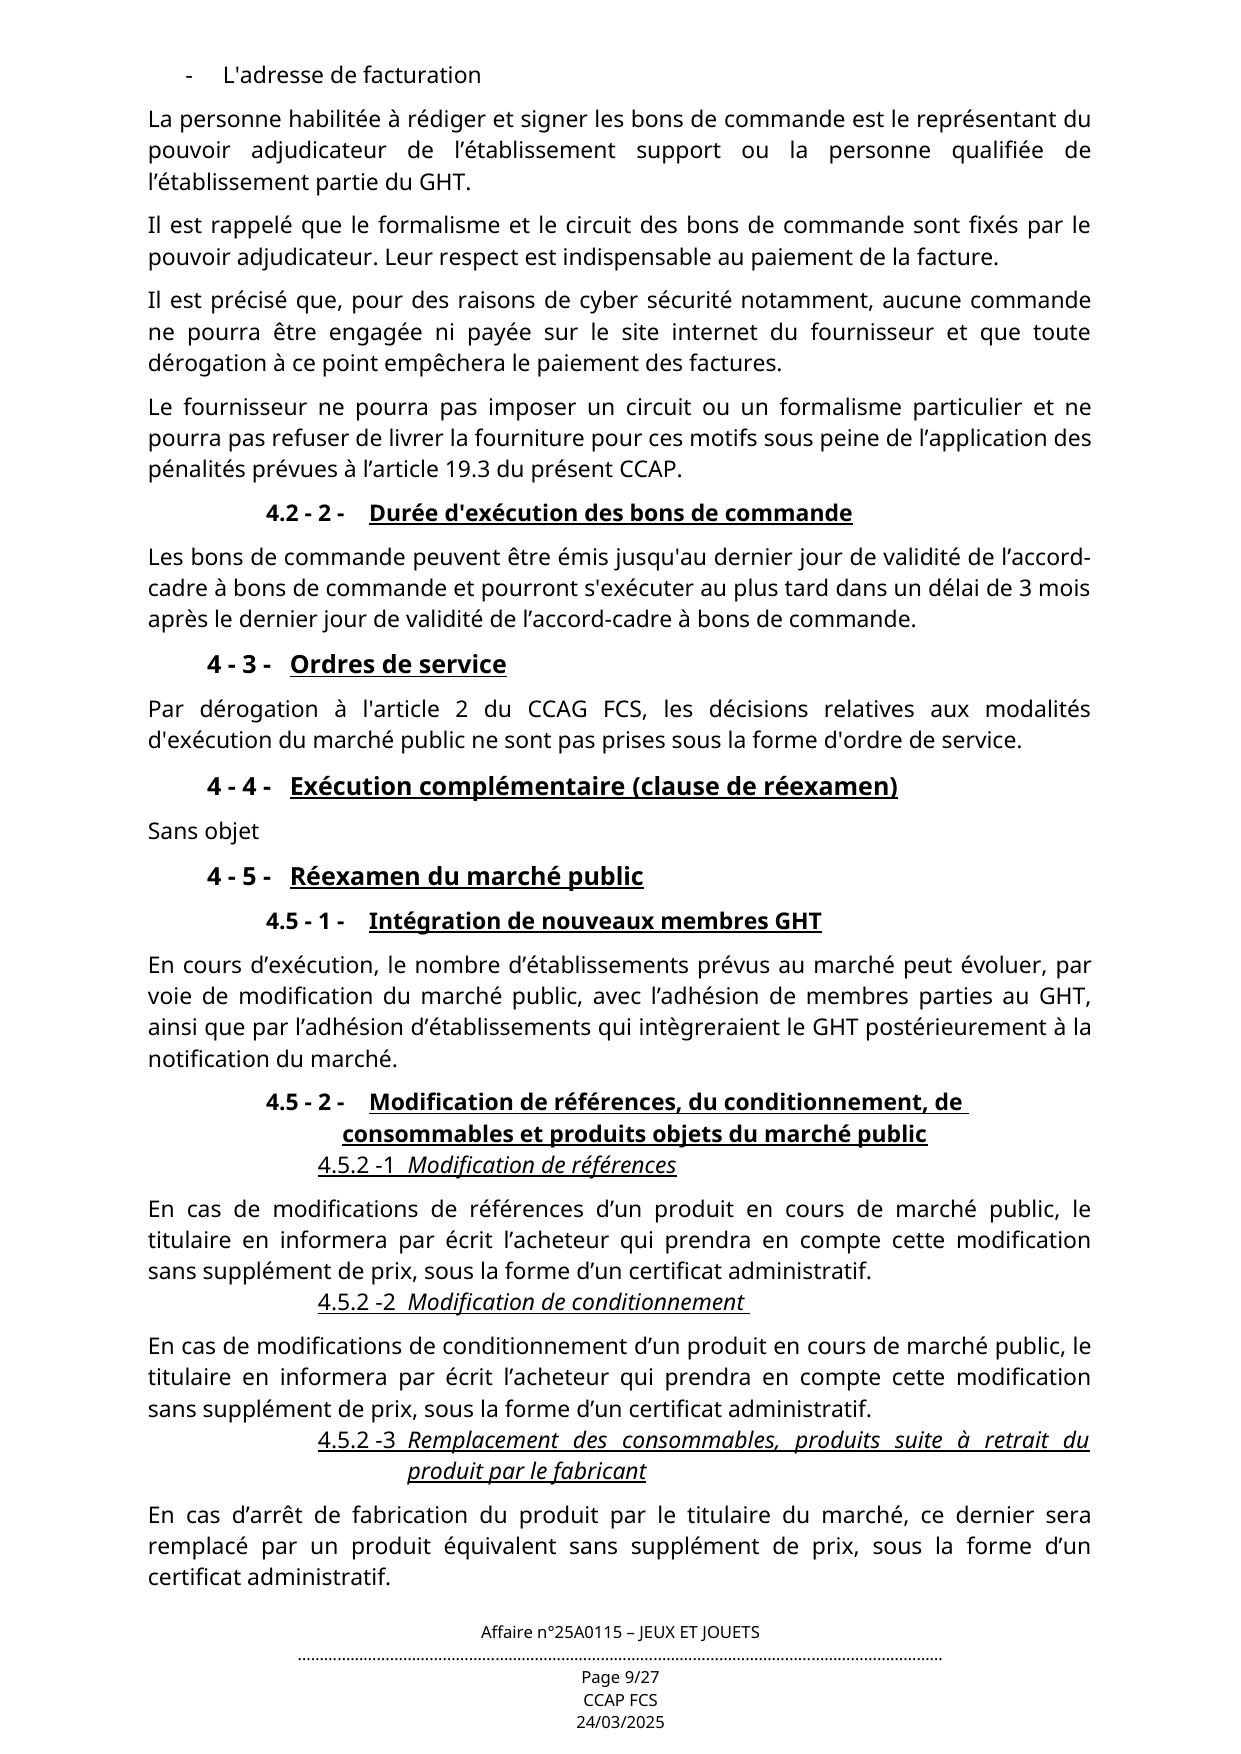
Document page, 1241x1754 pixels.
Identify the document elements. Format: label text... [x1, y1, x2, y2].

subtitle Modification de références, du conditionnement, de consommables et produits objets du marché public [266, 1086, 1093, 1149]
text Par dérogation à l'article 2 du CCAG FCS, les décisions relatives aux modalités d'exécution du marché public ne sont pas prises sous la forme d'ordre de service. [148, 693, 1093, 756]
text En cas d’arrêt de fabrication du produit par le titulaire du marché, ce dernier sera remplacé par un produit équivalent sans supplément de prix, sous la forme d’un certificat administratif. [148, 1499, 1093, 1593]
text Il est précisé que, pour des raisons de cyber sécurité notamment, aucune commande ne pourra être engagée ni payée sur le site internet du fournisseur et que toute dérogation à ce point empêchera le paiement des factures. [148, 284, 1093, 378]
subtitle Intégration de nouveaux membres GHT [266, 905, 1093, 936]
text En cas de modifications de conditionnement d’un produit en cours de marché public, le titulaire en informera par écrit l’acheteur qui prendra en compte cette modification sans supplément de prix, sous la forme d’un certificat administratif. [148, 1330, 1093, 1424]
subtitle Réexamen du marché public [207, 858, 1093, 893]
list L'adresse de facturation [185, 59, 1093, 90]
subtitle Remplacement des consommables, produits suite à retrait du produit par le fabricant [396, 1424, 1093, 1486]
text Le fournisseur ne pourra pas imposer un circuit ou un formalisme particulier et ne pourra pas refuser de livrer la fourniture pour ces motifs sous peine de l’application des pénalités prévues à l’article 19.3 du présent CCAP. [148, 390, 1093, 484]
subtitle Ordres de service [207, 647, 1093, 681]
text Sans objet [148, 815, 1093, 846]
subtitle Modification de conditionnement [396, 1286, 1093, 1318]
subtitle Exécution complémentaire (clause de réexamen) [207, 768, 1093, 802]
text En cas de modifications de références d’un produit en cours de marché public, le titulaire en informera par écrit l’acheteur qui prendra en compte cette modification sans supplément de prix, sous la forme d’un certificat administratif. [148, 1193, 1093, 1286]
subtitle Modification de références [396, 1149, 1093, 1180]
text Les bons de commande peuvent être émis jusqu'au dernier jour de validité de l’accord-cadre à bons de commande et pourront s'exécuter au plus tard dans un délai de 3 mois après le dernier jour de validité de l’accord-cadre à bons de commande. [148, 540, 1093, 634]
text En cours d’exécution, le nombre d’établissements prévus au marché peut évoluer, par voie de modification du marché public, avec l’adhésion de membres parties au GHT, ainsi que par l’adhésion d’établissements qui intègreraient le GHT postérieurement à la notification du marché. [148, 949, 1093, 1074]
subtitle Durée d'exécution des bons de commande [266, 497, 1093, 528]
text Il est rappelé que le formalisme et le circuit des bons de commande sont fixés par le pouvoir adjudicateur. Leur respect est indispensable au paiement de la facture. [148, 209, 1093, 272]
text La personne habilitée à rédiger et signer les bons de commande est le représentant du pouvoir adjudicateur de l’établissement support ou la personne qualifiée de l’établissement partie du GHT. [148, 103, 1093, 197]
